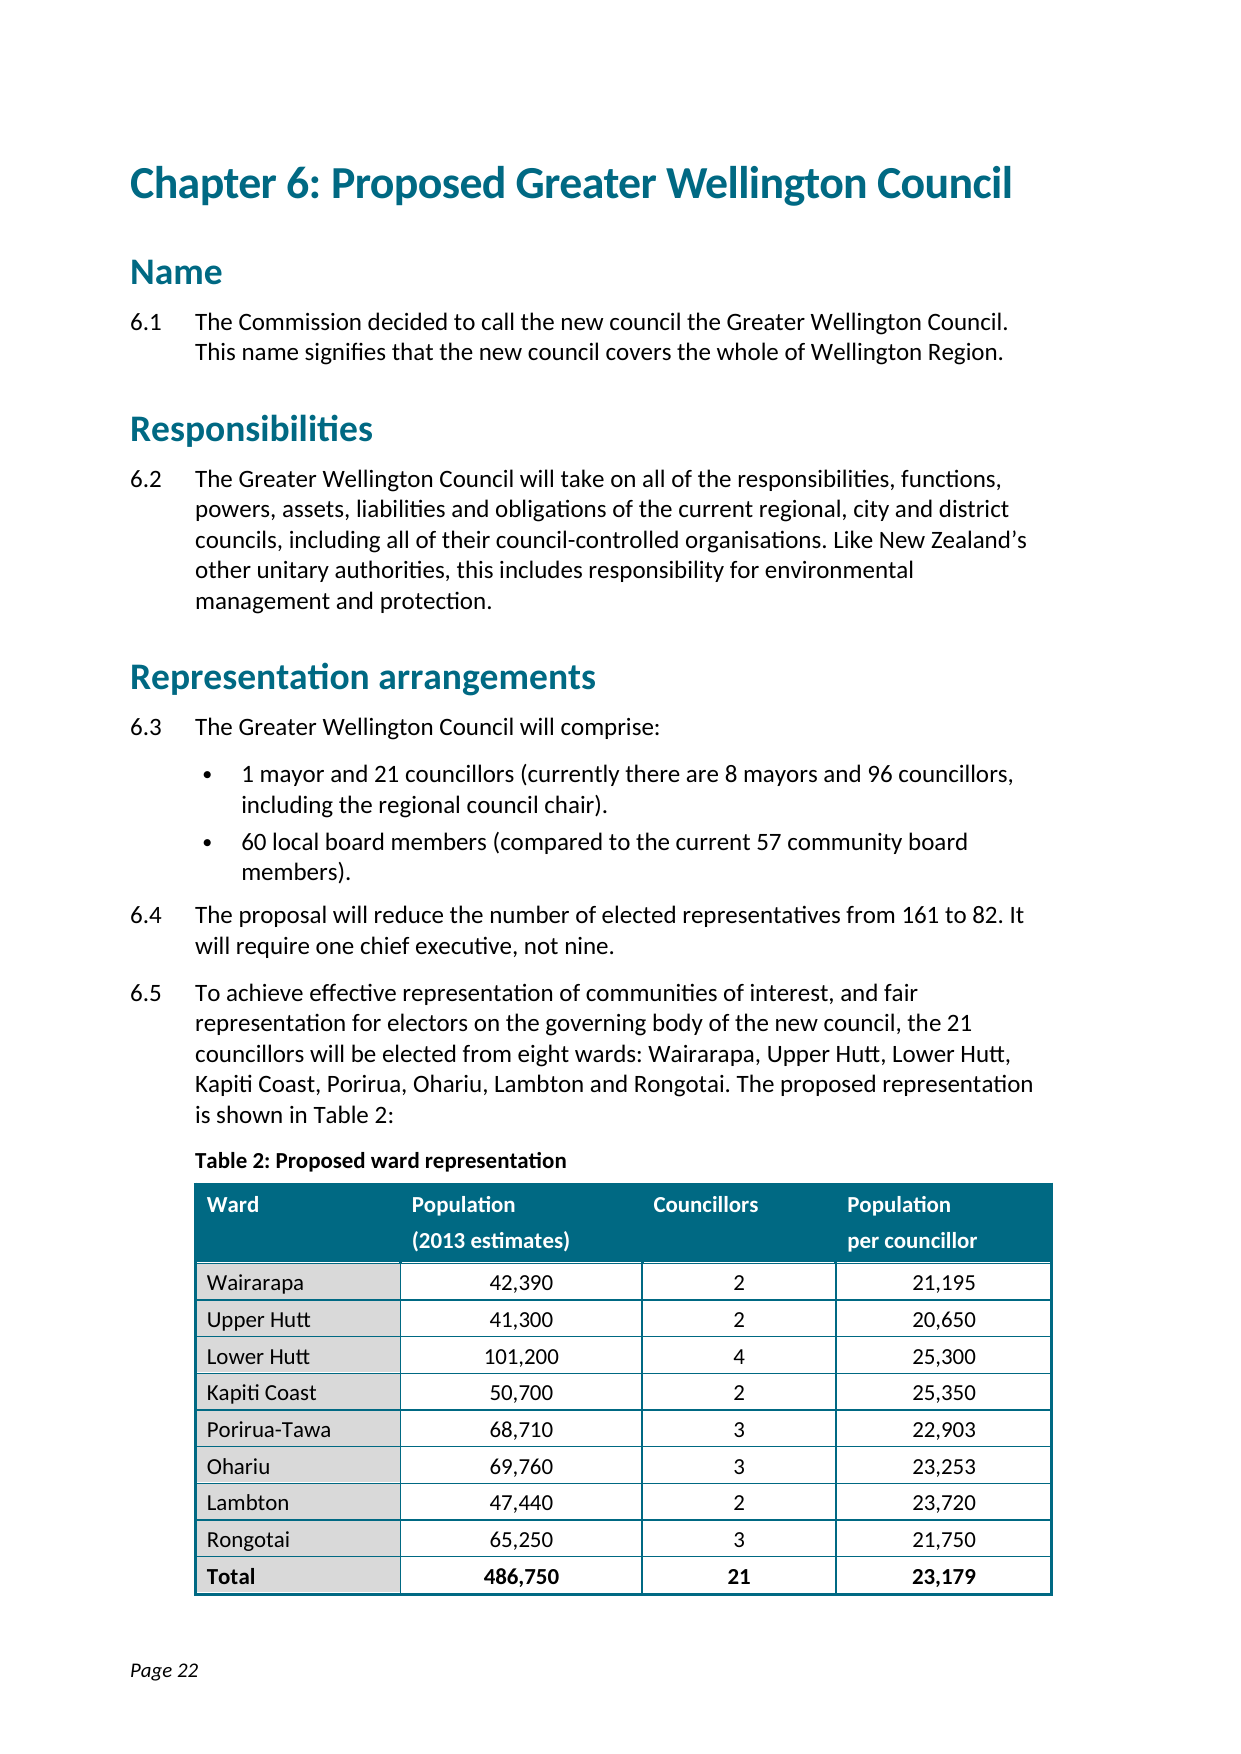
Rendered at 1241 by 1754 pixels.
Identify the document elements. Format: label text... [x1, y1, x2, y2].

table_cell 50,700 [401, 1374, 641, 1409]
table_cell 2 [643, 1264, 835, 1299]
table_cell 21,195 [837, 1264, 1050, 1299]
table_cell 23,253 [837, 1447, 1050, 1482]
table_cell Porirua-Tawa [197, 1411, 400, 1446]
table_cell 101,200 [401, 1337, 641, 1372]
table_cell Ohariu [197, 1447, 400, 1482]
table_cell Kapiti Coast [197, 1374, 400, 1409]
table_cell Lambton [197, 1484, 400, 1519]
subtitle Responsibilities [130, 404, 1051, 450]
table_cell 68,710 [401, 1411, 641, 1446]
table_cell Lower Hutt [197, 1337, 400, 1372]
table_header Ward [197, 1186, 399, 1262]
table_cell Upper Hutt [197, 1301, 400, 1336]
text 60 local board members (compared to the current 57 community board members). [204, 826, 1051, 887]
text Table 2: Proposed ward representation [195, 1146, 1051, 1174]
table_cell Wairarapa [197, 1264, 400, 1299]
table_cell 25,350 [837, 1374, 1050, 1409]
subtitle Representation arrangements [130, 653, 1051, 699]
table_cell 2 [643, 1301, 835, 1336]
text 1 mayor and 21 councillors (currently there are 8 mayors and 96 councillors, including the regional council chair). [204, 758, 1051, 819]
table_cell 25,300 [837, 1337, 1050, 1372]
table_header Councillors [644, 1186, 834, 1262]
table_cell 65,250 [401, 1521, 641, 1556]
table_cell 41,300 [401, 1301, 641, 1336]
text To achieve effective representation of communities of interest, and fair representation for electors on the governing body of the new council, the 21 councillors will be elected from eight wards: Wairarapa, Upper Hutt, Lower Hutt, Kapiti Coast, Porirua, Ohariu, Lambton and Rongotai. The proposed representation is shown in Table 2: [130, 977, 1051, 1130]
table_cell 21,750 [837, 1521, 1050, 1556]
table_cell 47,440 [401, 1484, 641, 1519]
table_cell 3 [643, 1447, 835, 1482]
table_cell 4 [643, 1337, 835, 1372]
table_cell 23,720 [837, 1484, 1050, 1519]
table_cell 23,179 [837, 1557, 1050, 1592]
table_header Population per councillor [837, 1186, 1050, 1262]
table_cell 486,750 [401, 1557, 641, 1592]
table_cell 3 [643, 1411, 835, 1446]
table_cell 42,390 [401, 1264, 641, 1299]
table_cell 3 [643, 1521, 835, 1556]
subtitle Name [130, 248, 1051, 293]
subtitle Proposed Greater Wellington Council [130, 154, 1051, 210]
text The Commission decided to call the new council the Greater Wellington Council. This name signifies that the new council covers the whole of Wellington Region. [130, 306, 1051, 367]
table_cell 2 [643, 1374, 835, 1409]
text The proposal will reduce the number of elected representatives from 161 to 82. It will require one chief executive, not nine. [130, 899, 1051, 960]
text The Greater Wellington Council will take on all of the responsibilities, functions, powers, assets, liabilities and obligations of the current regional, city and district councils, including all of their council-controlled organisations. Like New Zealand’s other unitary authorities, this includes responsibility for environmental management and protection. [130, 463, 1051, 616]
table_cell 2 [643, 1484, 835, 1519]
table_header Population (2013 estimates) [402, 1186, 641, 1262]
table_cell 20,650 [837, 1301, 1050, 1336]
table_cell Rongotai [197, 1521, 400, 1556]
table_cell 22,903 [837, 1411, 1050, 1446]
table_cell 69,760 [401, 1447, 641, 1482]
table_cell Total [197, 1557, 400, 1592]
text The Greater Wellington Council will comprise: [130, 711, 1051, 742]
table_cell 21 [643, 1557, 835, 1592]
